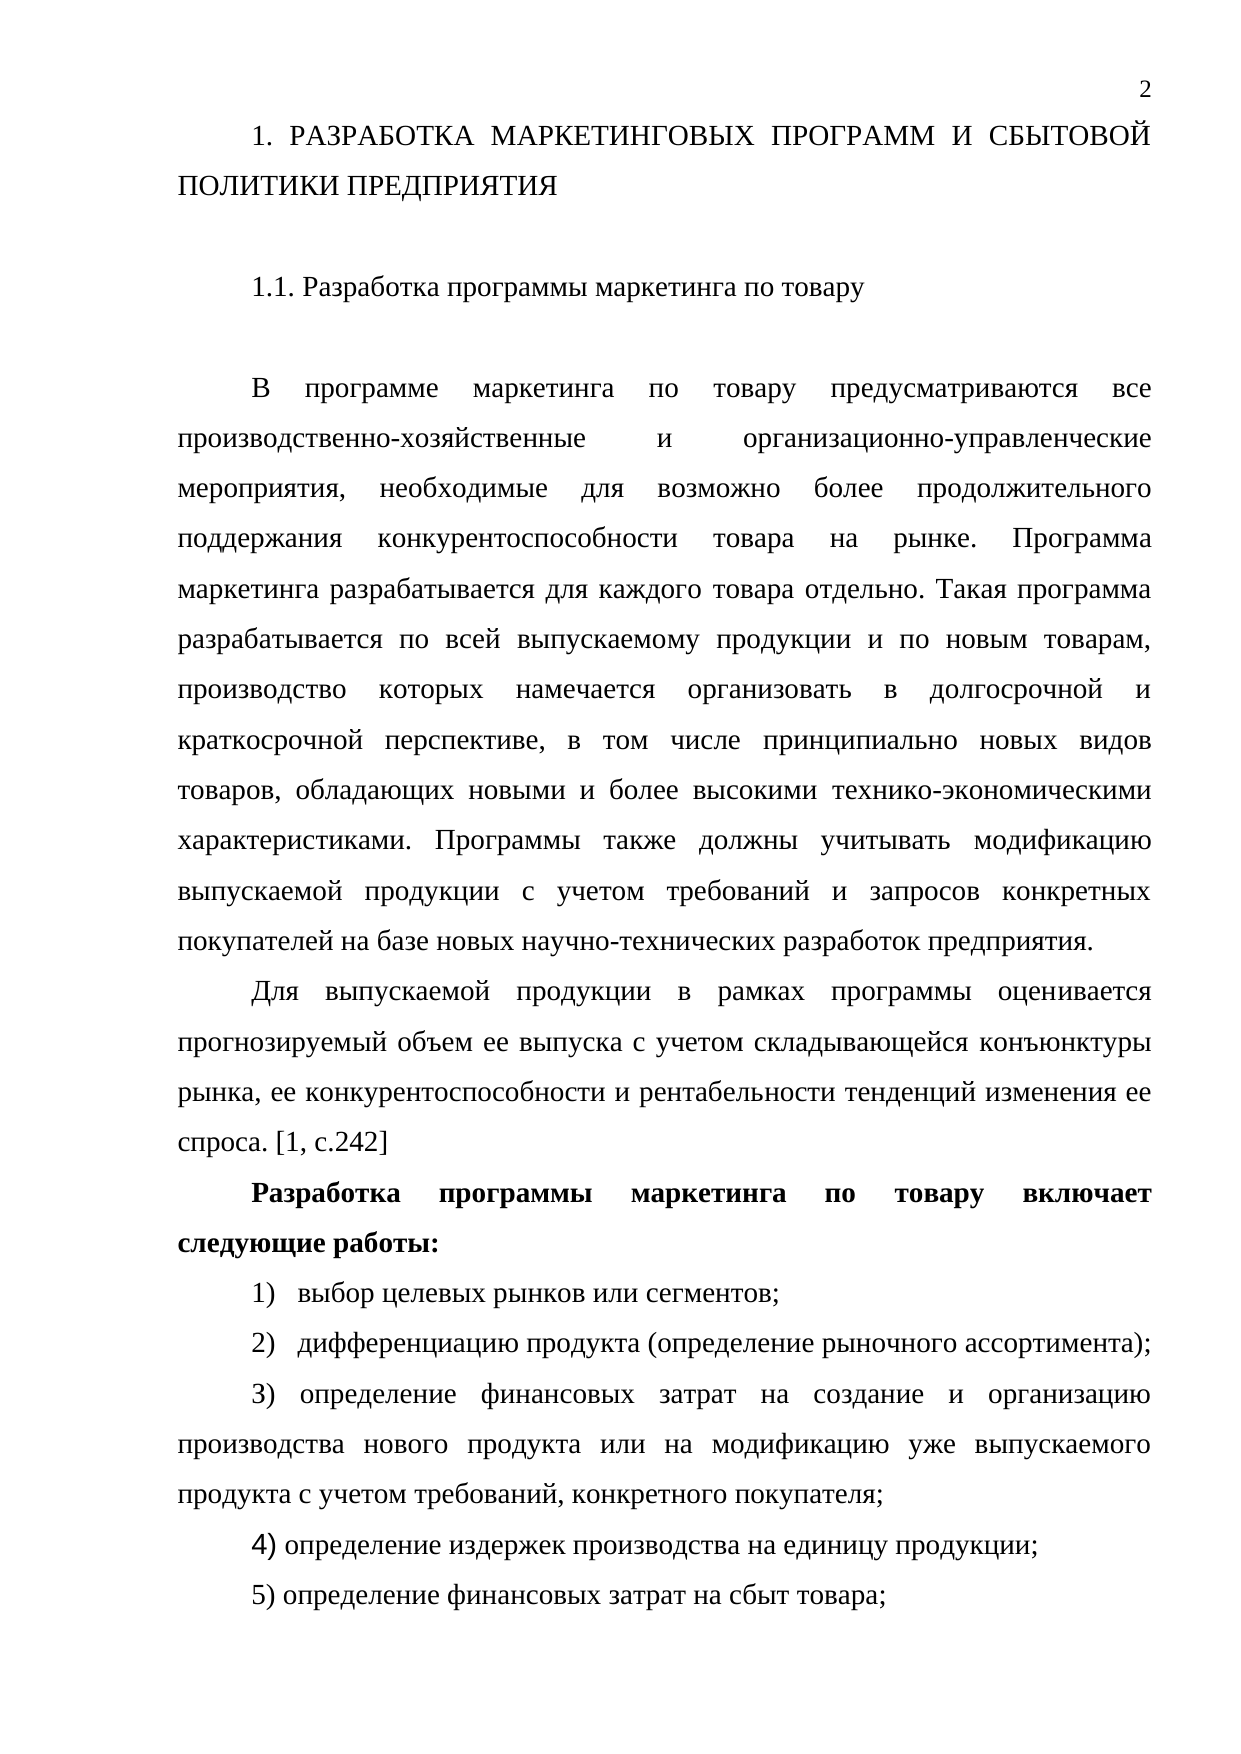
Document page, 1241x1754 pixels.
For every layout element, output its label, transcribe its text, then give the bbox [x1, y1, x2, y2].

text З) определение финансовых затрат на создание и организацию производства нового продукта или на модификацию уже выпускаемого продукта с учетом требований, конкретного покупателя; [177, 1376, 1152, 1510]
text Для выпускаемой продукции в рамках программы оценивается прогнозируемый объем ее выпуска с учетом складывающейся конъюнктуры рынка, ее конкурентоспособности и рентабельности тенденций изменения ее спроса. [1, c.242] [177, 973, 1152, 1158]
text 1) выбор целевых рынков или сегментов; [177, 1275, 1152, 1309]
text 2) дифференциацию продукта (определение рыночного ассортимента); [177, 1326, 1152, 1359]
text 4) определение издержек производства на единицу продукции; [177, 1527, 1152, 1561]
text Разработка программы маркетинга по товару включает следующие работы: [177, 1175, 1152, 1258]
text 1. РАЗРАБОТКА МАРКЕТИНГОВЫХ ПРОГРАММ И СБЫТОВОЙ ПОЛИТИКИ ПРЕДПРИЯТИЯ [177, 118, 1152, 202]
text В программе маркетинга по товару предусматриваются все производственно-хозяйственные и организационно-управленческие мероприятия, необходимые для возможно более продолжительного поддержания конкурентоспособности товара на рынке. Программа маркетинга разрабатывается для каждого товара отдельно. Такая программа разрабатывается по всей выпускаемому продукции и по новым товарам, производство которых намечается организовать в долгосрочной и краткосрочной перспективе, в том числе принципиально новых видов товаров, обладающих новыми и более высокими технико-экономическими характеристиками. Программы также должны учитывать модификацию выпускаемой продукции с учетом требований и запросов конкретных покупателей на базе новых научно-технических разработок предприятия. [177, 370, 1152, 957]
text 1.1. Разработка программы маркетинга по товару [177, 269, 1152, 303]
text 5) определение финансовых затрат на сбыт товара; [177, 1577, 1152, 1611]
